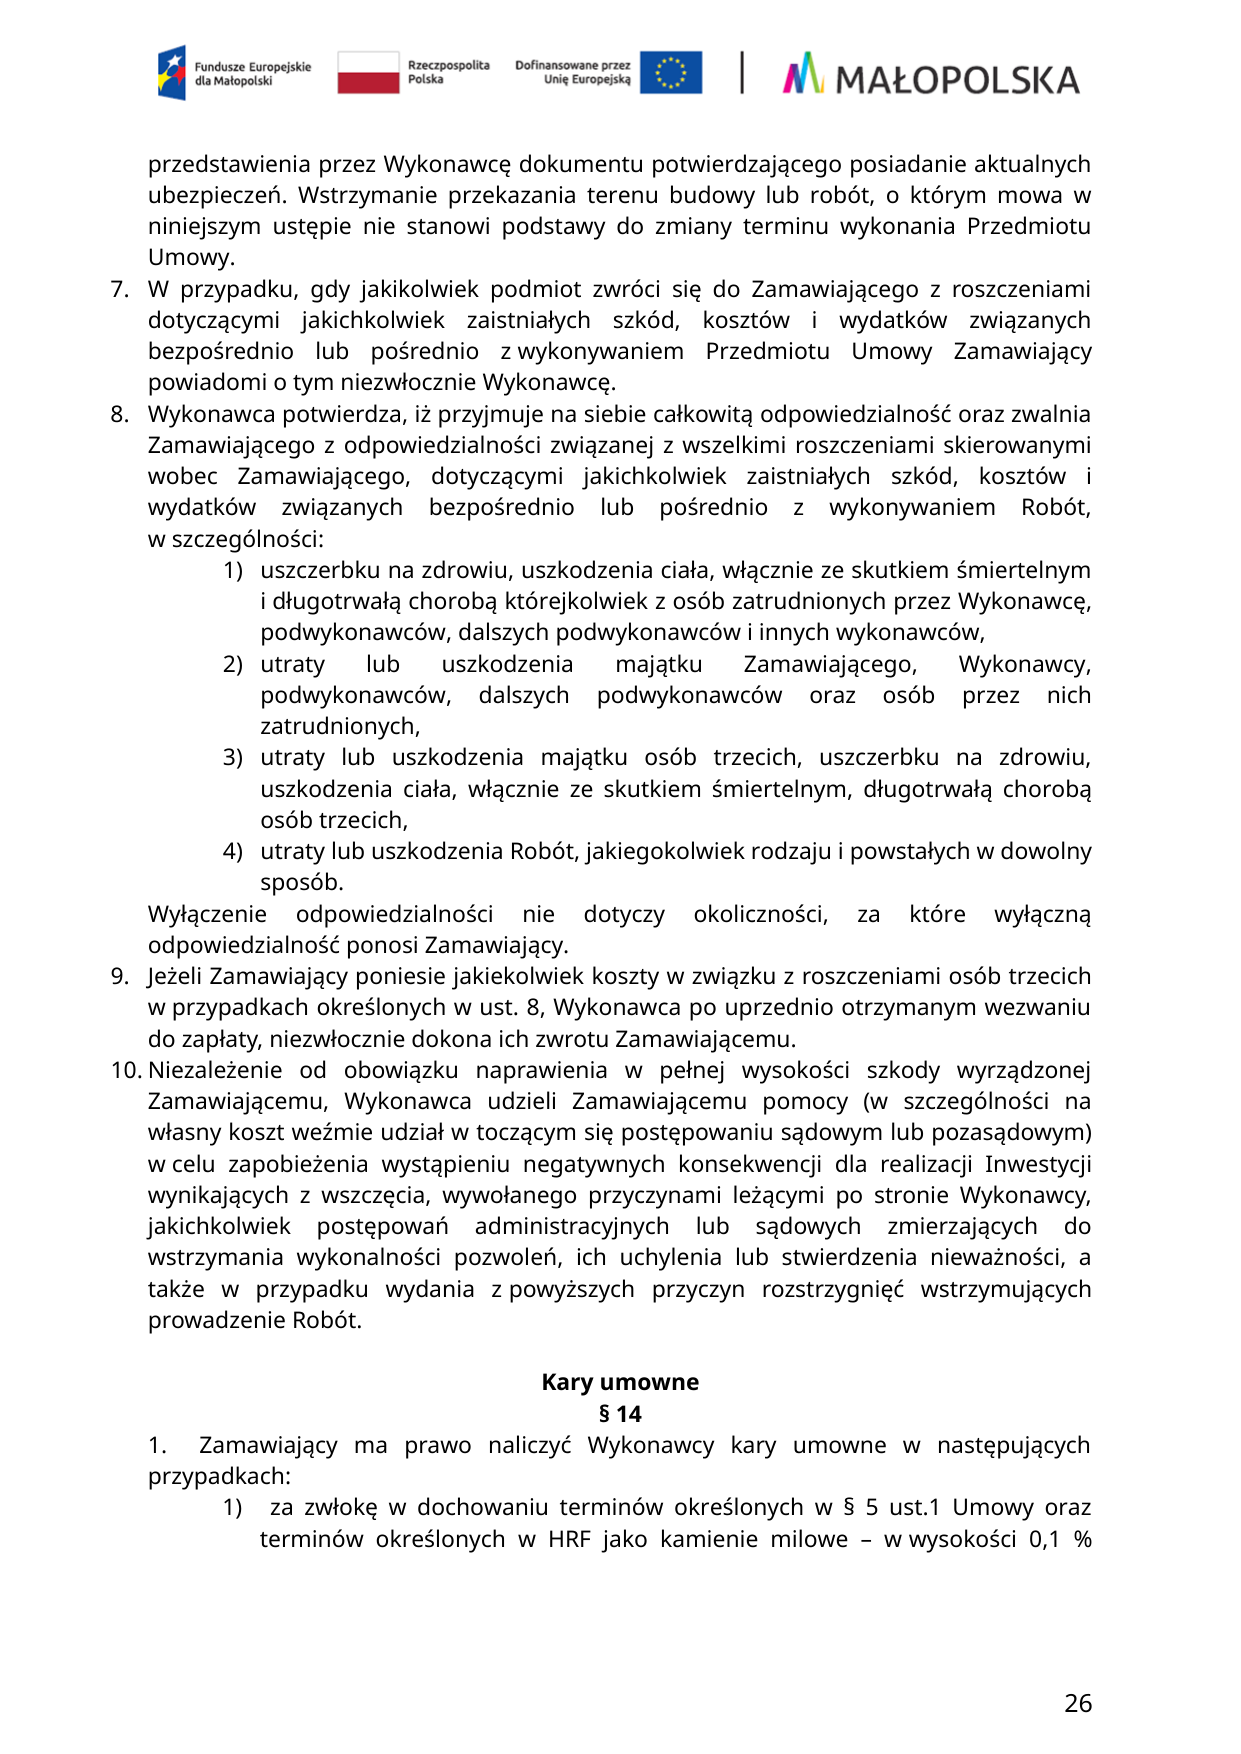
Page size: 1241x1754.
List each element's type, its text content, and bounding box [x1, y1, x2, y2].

list Jeżeli Zamawiający poniesie jakiekolwiek koszty w związku z roszczeniami osób trzecich w przypadkach określonych w ust. 8, Wykonawca po uprzednio otrzymanym wezwaniu do zapłaty, niezwłocznie dokona ich zwrotu Zamawiającemu. [110, 960, 1093, 1054]
list utraty lub uszkodzenia Robót, jakiegokolwiek rodzaju i powstałych w dowolny sposób. [223, 835, 1093, 898]
list utraty lub uszkodzenia majątku osób trzecich, uszczerbku na zdrowiu, uszkodzenia ciała, włącznie ze skutkiem śmiertelnym, długotrwałą chorobą osób trzecich, [223, 741, 1093, 835]
text § 14 [148, 1398, 1093, 1429]
list W przypadku, gdy jakikolwiek podmiot zwróci się do Zamawiającego z roszczeniami dotyczącymi jakichkolwiek zaistniałych szkód, kosztów i wydatków związanych bezpośrednio lub pośrednio z wykonywaniem Przedmiotu Umowy Zamawiający powiadomi o tym niezwłocznie Wykonawcę. [110, 273, 1093, 398]
text 1. Zamawiający ma prawo naliczyć Wykonawcy kary umowne w następujących przypadkach: [148, 1429, 1093, 1491]
picture [147, 34, 1093, 111]
list utraty lub uszkodzenia majątku Zamawiającego, Wykonawcy, podwykonawców, dalszych podwykonawców oraz osób przez nich zatrudnionych, [223, 648, 1093, 741]
list Wyłączenie odpowiedzialności nie dotyczy okoliczności, za które wyłączną odpowiedzialność ponosi Zamawiający. [148, 898, 1093, 960]
list Niezależenie od obowiązku naprawienia w pełnej wysokości szkody wyrządzonej Zamawiającemu, Wykonawca udzieli Zamawiającemu pomocy (w szczególności na własny koszt weźmie udział w toczącym się postępowaniu sądowym lub pozasądowym) w celu zapobieżenia wystąpieniu negatywnych konsekwencji dla realizacji Inwestycji wynikających z wszczęcia, wywołanego przyczynami leżącymi po stronie Wykonawcy, jakichkolwiek postępowań administracyjnych lub sądowych zmierzających do wstrzymania wykonalności pozwoleń, ich uchylenia lub stwierdzenia nieważności, a także w przypadku wydania z powyższych przyczyn rozstrzygnięć wstrzymujących prowadzenie Robót. [110, 1054, 1093, 1335]
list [110, 148, 1093, 273]
text Kary umowne [148, 1366, 1093, 1398]
list Wykonawca potwierdza, iż przyjmuje na siebie całkowitą odpowiedzialność oraz zwalnia Zamawiającego z odpowiedzialności związanej z wszelkimi roszczeniami skierowanymi wobec Zamawiającego, dotyczącymi jakichkolwiek zaistniałych szkód, kosztów i wydatków związanych bezpośrednio lub pośrednio z wykonywaniem Robót, w szczególności: [110, 398, 1093, 554]
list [222, 1491, 1093, 1554]
list uszczerbku na zdrowiu, uszkodzenia ciała, włącznie ze skutkiem śmiertelnym i długotrwałą chorobą którejkolwiek z osób zatrudnionych przez Wykonawcę, podwykonawców, dalszych podwykonawców i innych wykonawców, [223, 554, 1093, 648]
